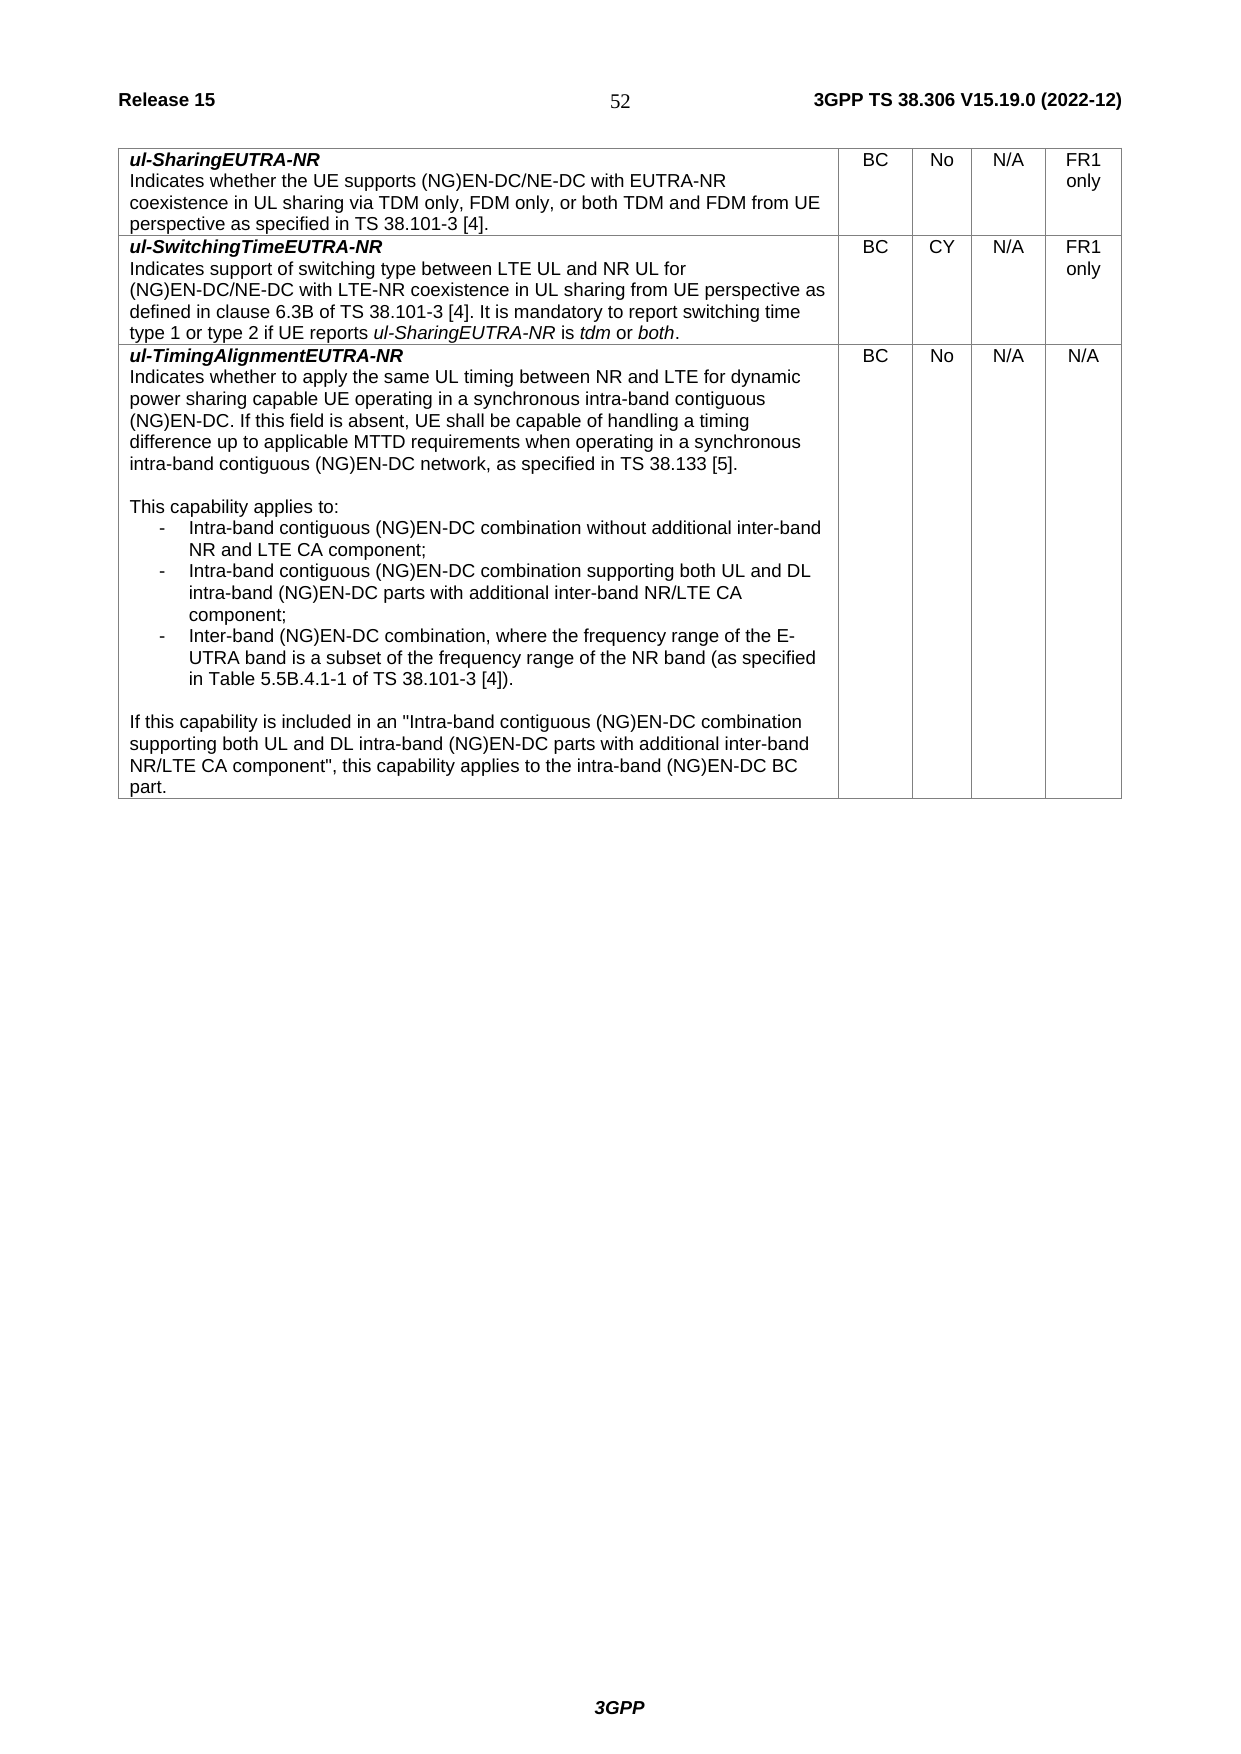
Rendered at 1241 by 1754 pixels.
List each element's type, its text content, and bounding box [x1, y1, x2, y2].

table_cell FR1 only [1046, 236, 1121, 344]
table_cell BC [839, 149, 912, 235]
table_cell N/A [972, 345, 1045, 797]
table_cell BC [839, 236, 912, 344]
table_cell BC [839, 345, 912, 797]
table_cell FR1 only [1046, 149, 1121, 235]
table_cell No [913, 149, 971, 235]
table_cell ul-SwitchingTimeEUTRA-NR Indicates support of switching type between LTE UL and NR UL for (NG)EN-DC/NE-DC with LTE-NR coexistence in UL sharing from UE perspective as defined in clause 6.3B of TS 38.101-3 [4]. It is mandatory to report switching time type 1 or type 2 if UE reports ul-SharingEUTRA-NR is tdm or both. [119, 236, 838, 344]
table_cell N/A [972, 149, 1045, 235]
table_cell No [913, 345, 971, 797]
table_cell N/A [1046, 345, 1121, 797]
table_cell ul-SharingEUTRA-NR Indicates whether the UE supports (NG)EN-DC/NE-DC with EUTRA-NR coexistence in UL sharing via TDM only, FDM only, or both TDM and FDM from UE perspective as specified in TS 38.101-3 [4]. [119, 149, 838, 235]
table_cell N/A [972, 236, 1045, 344]
table_cell CY [913, 236, 971, 344]
table_cell ul-TimingAlignmentEUTRA-NR Indicates whether to apply the same UL timing between NR and LTE for dynamic power sharing capable UE operating in a synchronous intra-band contiguous (NG)EN-DC. If this field is absent, UE shall be capable of handling a timing difference up to applicable MTTD requirements when operating in a synchronous intra-band contiguous (NG)EN-DC network, as specified in TS 38.133 [5]. This capability applies to: - Intra-band contiguous (NG)EN-DC combination without additional inter-band NR and LTE CA component; - Intra-band contiguous (NG)EN-DC combination supporting both UL and DL intra-band (NG)EN-DC parts with additional inter-band NR/LTE CA component; - Inter-band (NG)EN-DC combination, where the frequency range of the E-UTRA band is a subset of the frequency range of the NR band (as specified in Table 5.5B.4.1-1 of TS 38.101-3 [4]). If this capability is included in an "Intra-band contiguous (NG)EN-DC combination supporting both UL and DL intra-band (NG)EN-DC parts with additional inter-band NR/LTE CA component", this capability applies to the intra-band (NG)EN-DC BC part. [119, 345, 838, 797]
